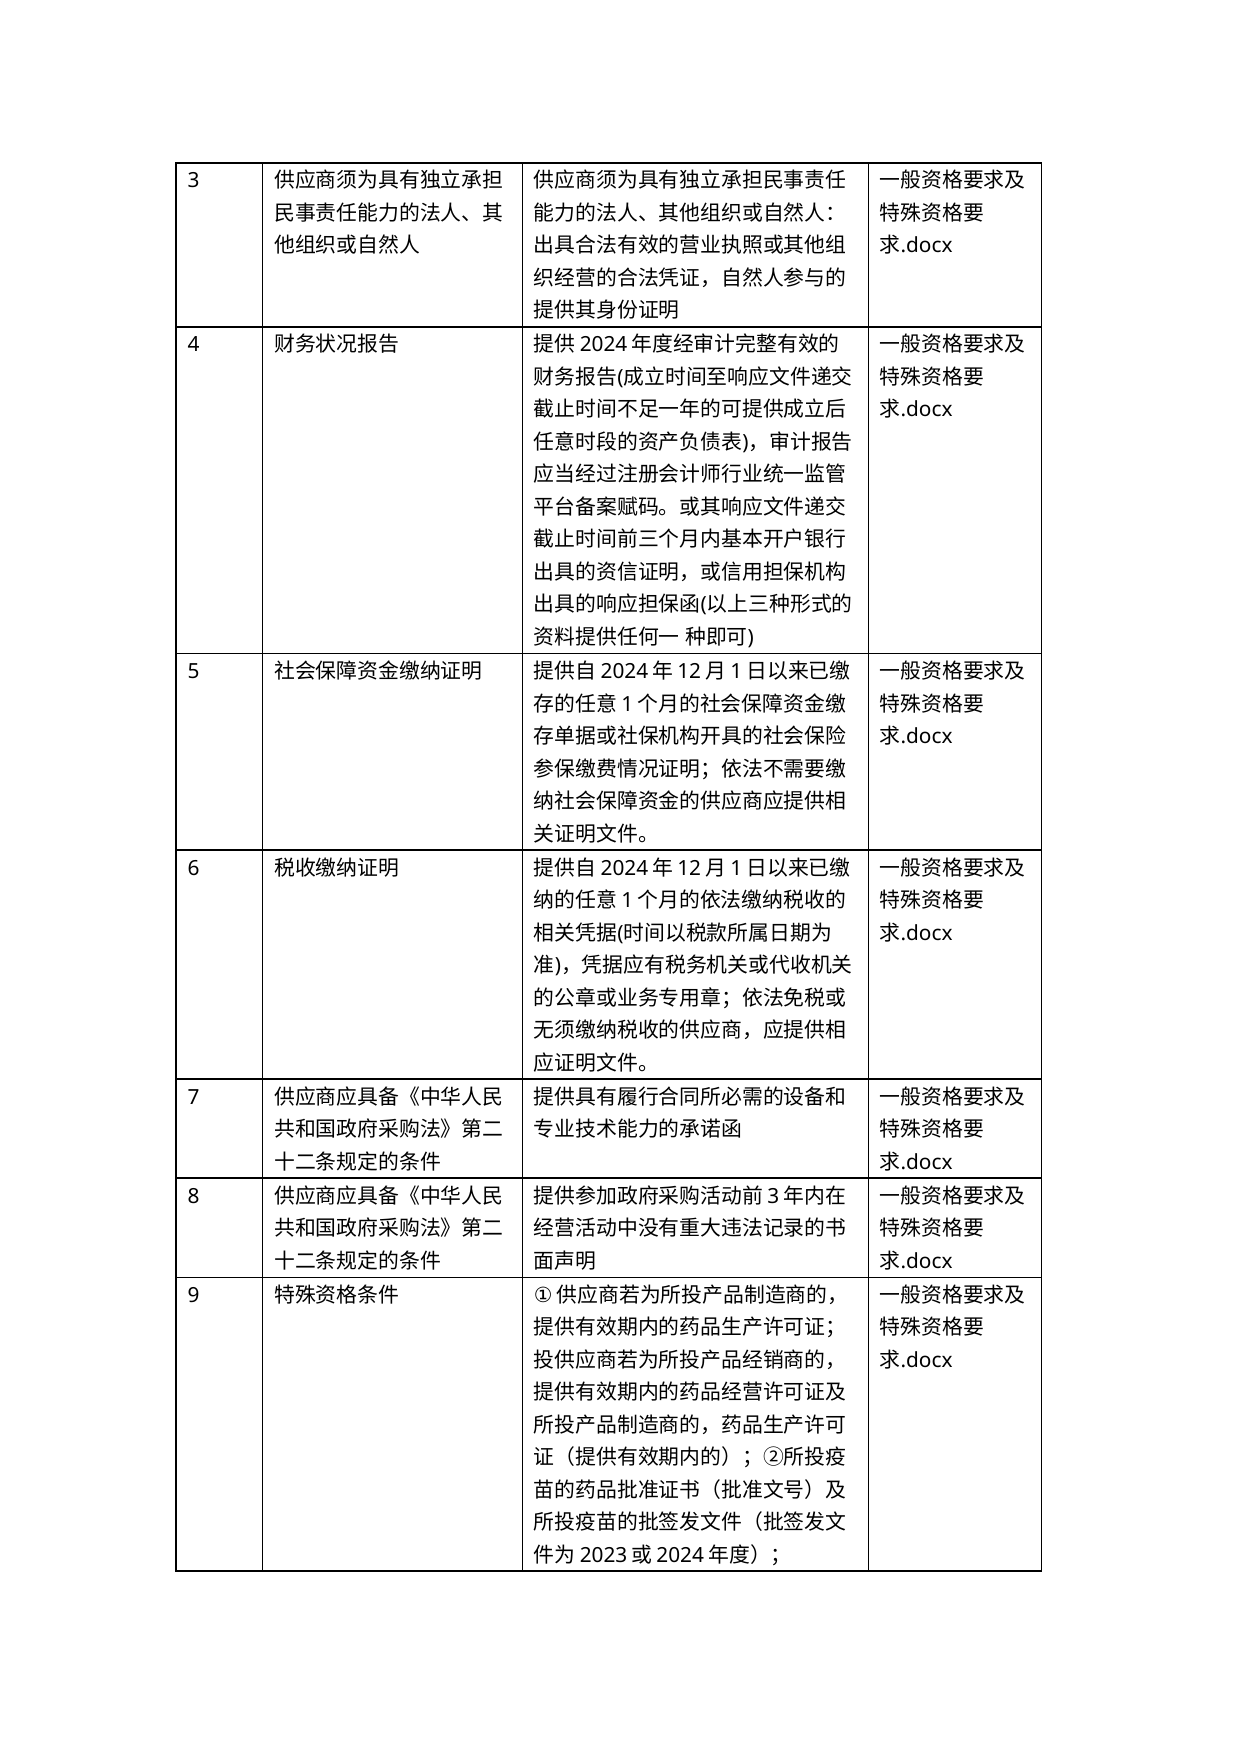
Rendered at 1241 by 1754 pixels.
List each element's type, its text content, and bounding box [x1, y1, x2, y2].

table_cell 一般资格要求及特殊资格要求.docx [869, 164, 1041, 326]
table_cell 一般资格要求及特殊资格要求.docx [869, 1080, 1041, 1177]
table_cell 8 [177, 1179, 262, 1276]
table_cell 4 [177, 328, 262, 653]
table_cell 提供参加政府采购活动前3年内在经营活动中没有重大违法记录的书面声明 [523, 1179, 868, 1276]
table_cell 提供2024年度经审计完整有效的财务报告(成立时间至响应文件递交截止时间不足一年的可提供成立后任意时段的资产负债表)，审计报告应当经过注册会计师行业统一监管平台备案赋码。或其响应文件递交截止时间前三个月内基本开户银行出具的资信证明，或信用担保机构出具的响应担保函(以上三种形式的资料提供任何一 种即可) [523, 328, 868, 653]
table_cell 供应商须为具有独立承担民事责任能力的法人、其他组织或自然人 [263, 164, 522, 326]
table_cell 6 [177, 851, 262, 1078]
table_cell 提供自2024年12月1日以来已缴纳的任意1个月的依法缴纳税收的相关凭据(时间以税款所属日期为准)，凭据应有税务机关或代收机关的公章或业务专用章；依法免税或无须缴纳税收的供应商，应提供相应证明文件。 [523, 851, 868, 1078]
table_cell 社会保障资金缴纳证明 [263, 654, 522, 849]
table_cell 5 [177, 654, 262, 849]
table_cell 财务状况报告 [263, 328, 522, 653]
table_cell 一般资格要求及特殊资格要求.docx [869, 654, 1041, 849]
table_cell 税收缴纳证明 [263, 851, 522, 1078]
table_cell 一般资格要求及特殊资格要求.docx [869, 1179, 1041, 1276]
table_cell 一般资格要求及特殊资格要求.docx [869, 851, 1041, 1078]
table_cell 3 [177, 164, 262, 326]
table_cell 一般资格要求及特殊资格要求.docx [869, 1278, 1041, 1570]
table_cell 提供自2024年12月1日以来已缴存的任意1个月的社会保障资金缴存单据或社保机构开具的社会保险参保缴费情况证明；依法不需要缴纳社会保障资金的供应商应提供相关证明文件。 [523, 654, 868, 849]
table_cell 供应商应具备《中华人民共和国政府采购法》第二十二条规定的条件 [263, 1179, 522, 1276]
table_cell 提供具有履行合同所必需的设备和专业技术能力的承诺函 [523, 1080, 868, 1177]
table_cell 供应商应具备《中华人民共和国政府采购法》第二十二条规定的条件 [263, 1080, 522, 1177]
table_cell ①供应商若为所投产品制造商的，提供有效期内的药品生产许可证；投供应商若为所投产品经销商的，提供有效期内的药品经营许可证及所投产品制造商的，药品生产许可证（提供有效期内的）；②所投疫苗的药品批准证书（批准文号）及所投疫苗的批签发文件（批签发文件为2023或2024年度）； [523, 1278, 868, 1570]
table_cell 特殊资格条件 [263, 1278, 522, 1570]
table_cell 7 [177, 1080, 262, 1177]
table_cell 一般资格要求及特殊资格要求.docx [869, 328, 1041, 653]
table_cell 供应商须为具有独立承担民事责任能力的法人、其他组织或自然人：出具合法有效的营业执照或其他组织经营的合法凭证，自然人参与的提供其身份证明 [523, 164, 868, 326]
table_cell 9 [177, 1278, 262, 1570]
